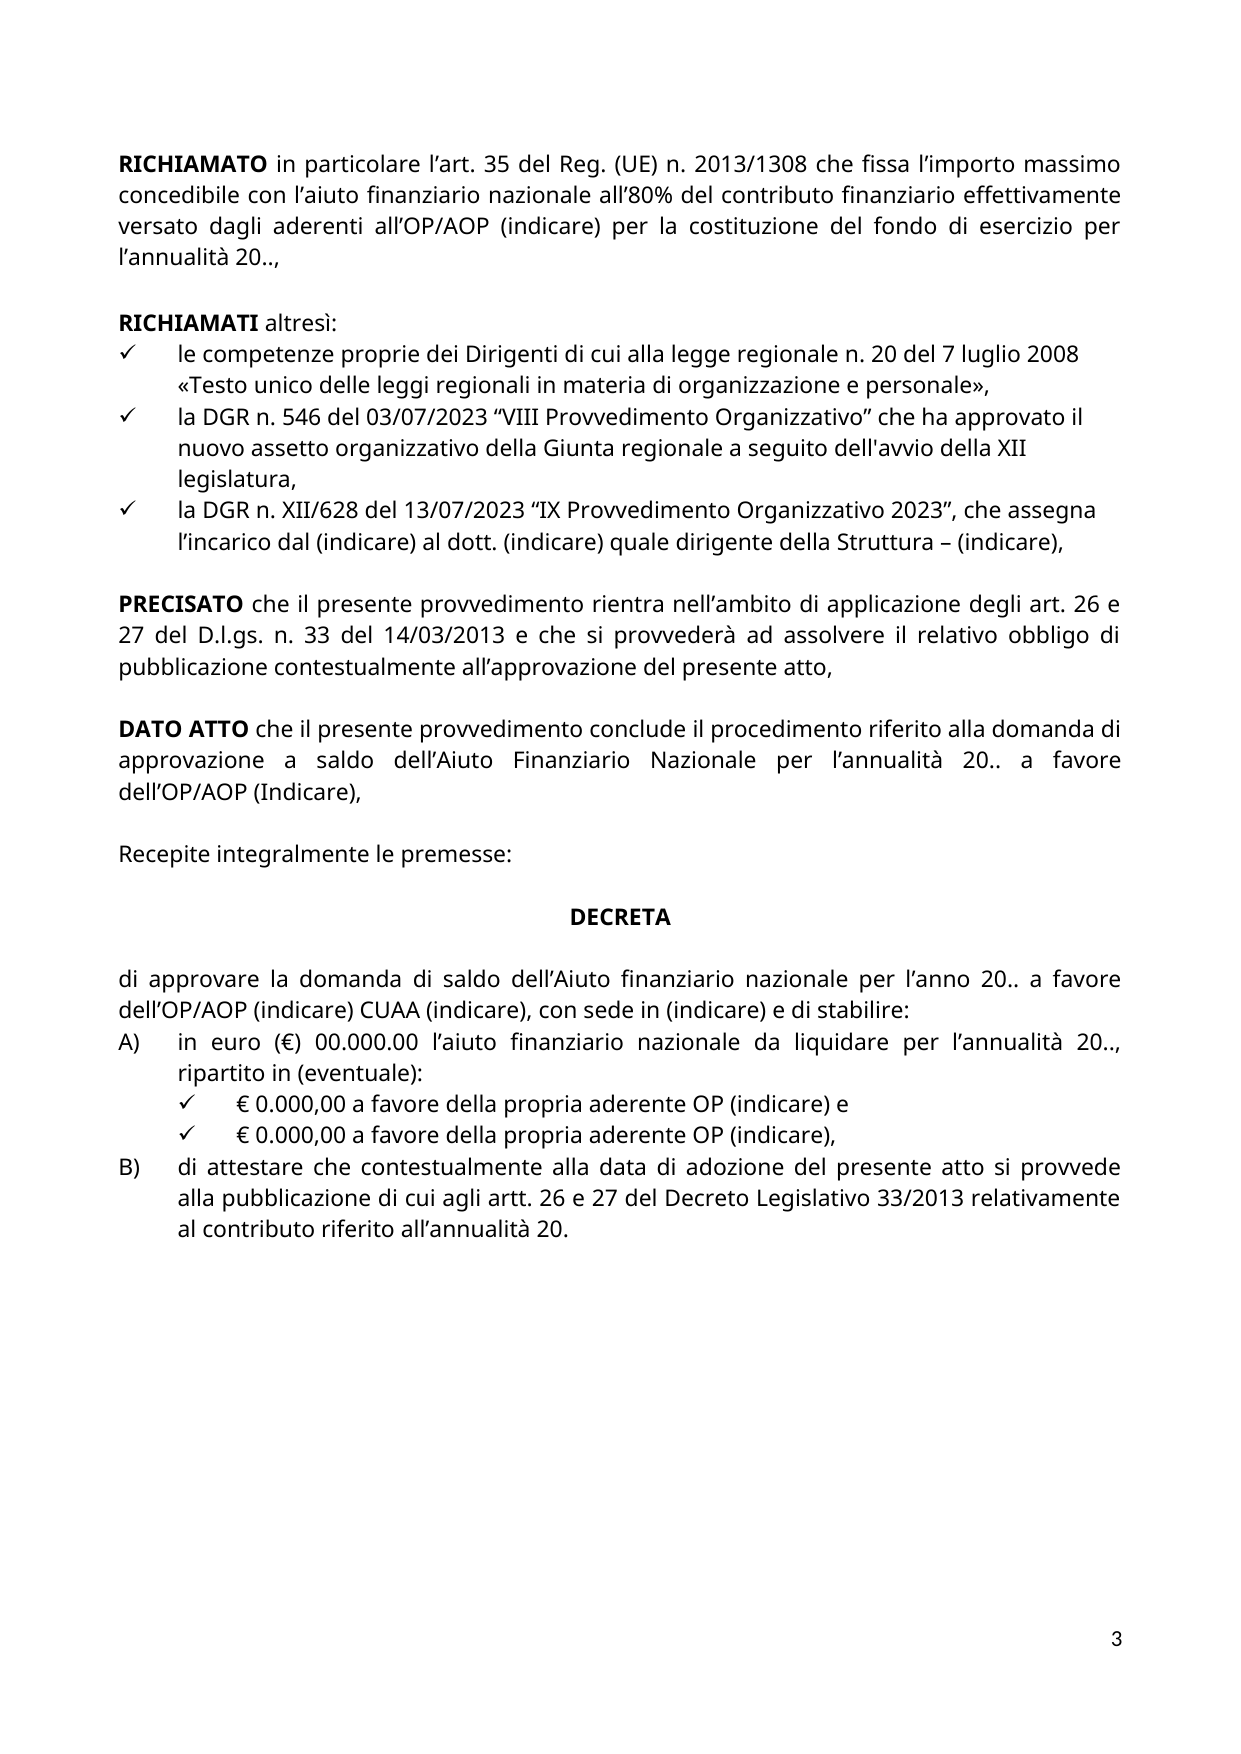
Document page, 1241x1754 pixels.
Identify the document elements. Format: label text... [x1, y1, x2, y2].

text Recepite integralmente le premesse: [118, 838, 1122, 869]
list in euro (€) 00.000.00 l’aiuto finanziario nazionale da liquidare per l’annualità 20.., ripartito in (eventuale): [118, 1025, 1122, 1088]
list di attestare che contestualmente alla data di adozione del presente atto si provvede alla pubblicazione di cui agli artt. 26 e 27 del Decreto Legislativo 33/2013 relativamente al contributo riferito all’annualità 20. [118, 1150, 1122, 1244]
list la DGR n. 546 del 03/07/2023 “VIII Provvedimento Organizzativo” che ha approvato il nuovo assetto organizzativo della Giunta regionale a seguito dell'avvio della XII legislatura, [118, 400, 1122, 494]
text RICHIAMATI altresì: [118, 307, 1122, 338]
text RICHIAMATO in particolare l’art. 35 del Reg. (UE) n. 2013/1308 che fissa l’importo massimo concedibile con l’aiuto finanziario nazionale all’80% del contributo finanziario effettivamente versato dagli aderenti all’OP/AOP (indicare) per la costituzione del fondo di esercizio per l’annualità 20.., [118, 148, 1122, 273]
list la DGR n. XII/628 del 13/07/2023 “IX Provvedimento Organizzativo 2023”, che assegna l’incarico dal (indicare) al dott. (indicare) quale dirigente della Struttura – (indicare), [118, 494, 1122, 557]
list le competenze proprie dei Dirigenti di cui alla legge regionale n. 20 del 7 luglio 2008 «Testo unico delle leggi regionali in materia di organizzazione e personale», [118, 338, 1122, 400]
text DATO ATTO che il presente provvedimento conclude il procedimento riferito alla domanda di approvazione a saldo dell’Aiuto Finanziario Nazionale per l’annualità 20.. a favore dell’OP/AOP (Indicare), [118, 713, 1122, 807]
list € 0.000,00 a favore della propria aderente OP (indicare) e [177, 1088, 1122, 1119]
text di approvare la domanda di saldo dell’Aiuto finanziario nazionale per l’anno 20.. a favore dell’OP/AOP (indicare) CUAA (indicare), con sede in (indicare) e di stabilire: [118, 963, 1122, 1025]
text DECRETA [118, 900, 1122, 932]
text PRECISATO che il presente provvedimento rientra nell’ambito di applicazione degli art. 26 e 27 del D.l.gs. n. 33 del 14/03/2013 e che si provvederà ad assolvere il relativo obbligo di pubblicazione contestualmente all’approvazione del presente atto, [118, 588, 1122, 682]
list € 0.000,00 a favore della propria aderente OP (indicare), [177, 1119, 1122, 1150]
